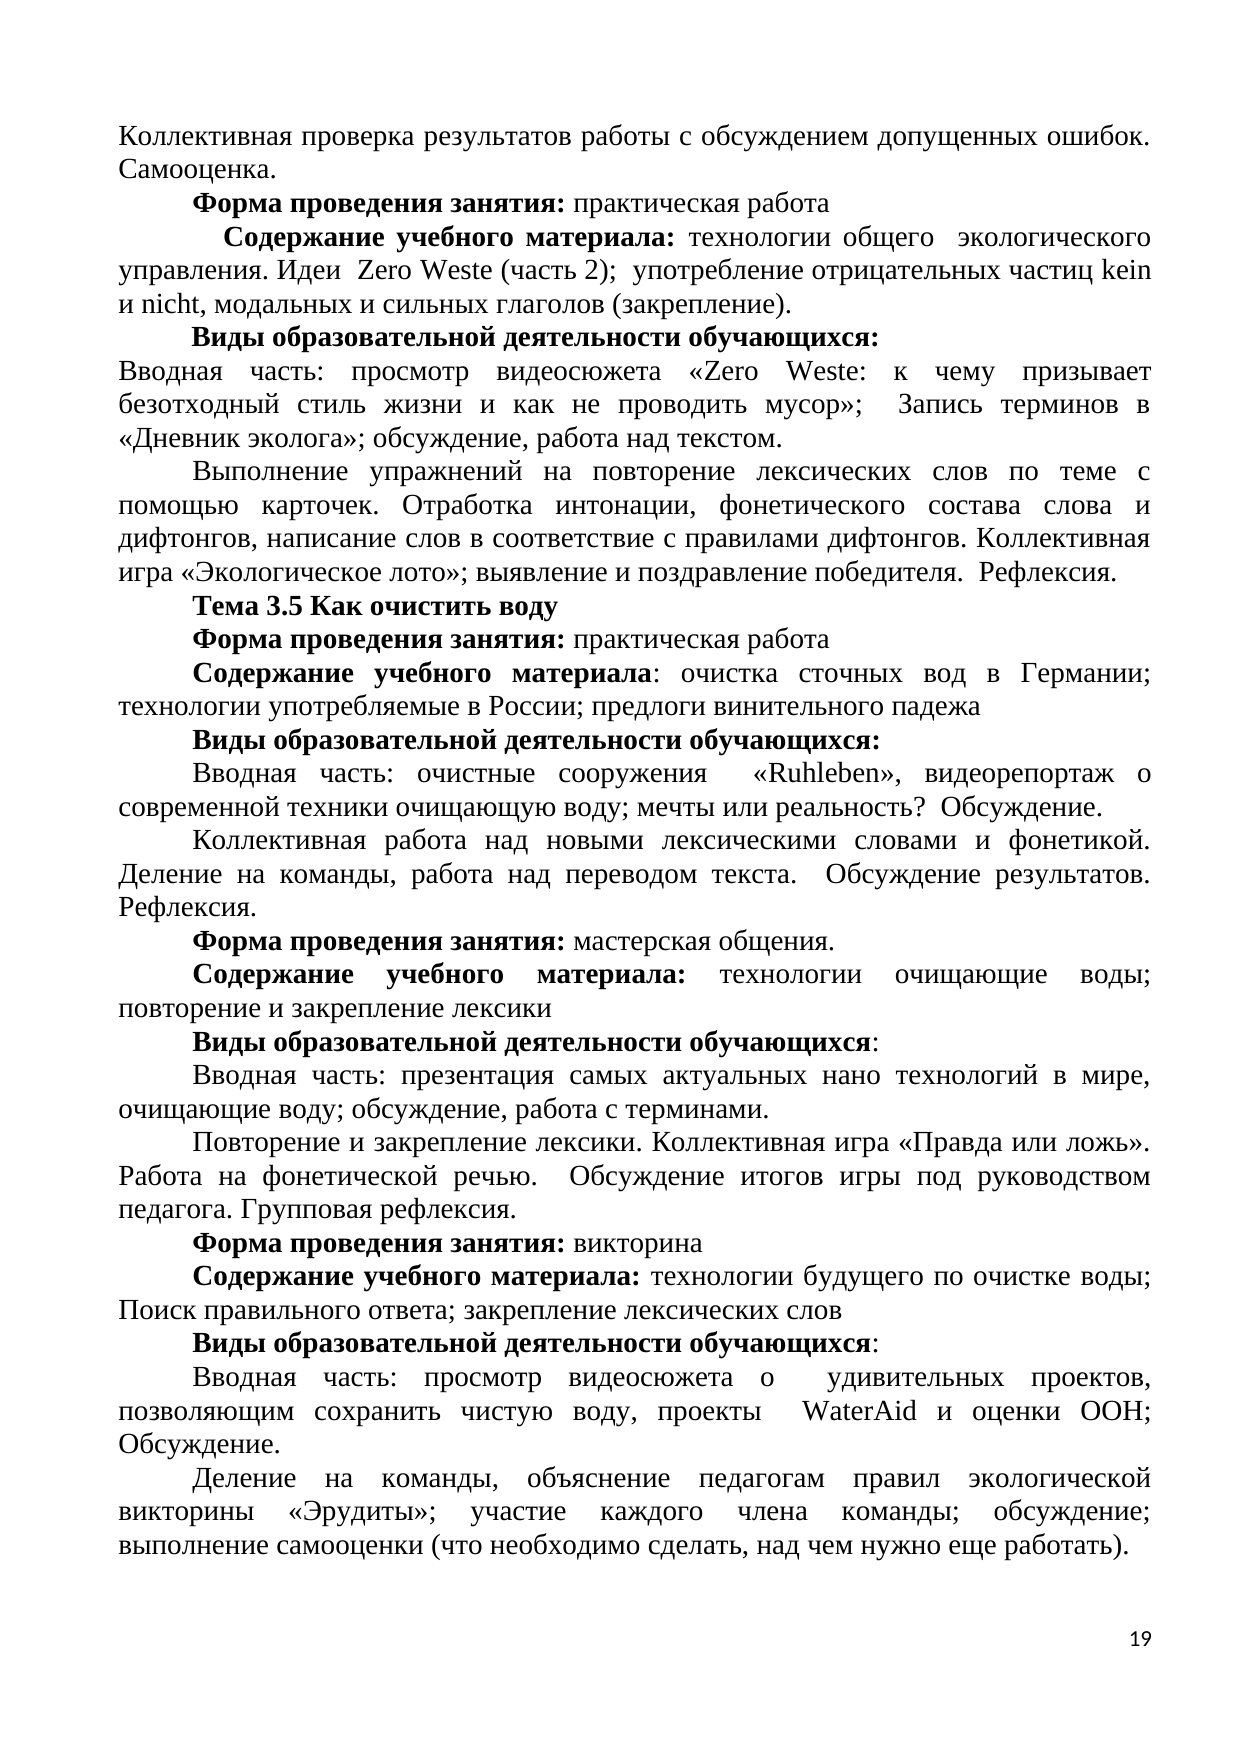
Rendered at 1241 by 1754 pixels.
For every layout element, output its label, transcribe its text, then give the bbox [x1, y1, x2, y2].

text Тема 3.5 Как очистить воду [118, 588, 1152, 621]
text Вводная часть: очистные сооружения «Ruhleben», видеорепортаж о современной техники очищающую воду; мечты или реальность? Обсуждение. [118, 755, 1152, 822]
text Повторение и закрепление лексики. Коллективная игра «Правда или ложь». Работа на фонетической речью. Обсуждение итогов игры под руководством педагога. Групповая рефлексия. [118, 1124, 1152, 1225]
text Форма проведения занятия: мастерская общения. [118, 923, 1152, 957]
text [118, 118, 1152, 185]
text Содержание учебного материала: технологии будущего по очистке воды; Поиск правильного ответа; закрепление лексических слов [118, 1258, 1152, 1326]
text Виды образовательной деятельности обучающихся: [118, 722, 1152, 755]
text Вводная часть: просмотр видеосюжета «Zero Weste: к чему призывает безотходный стиль жизни и как не проводить мусор»; Запись терминов в «Дневник эколога»; обсуждение, работа над текстом. [118, 353, 1152, 453]
text Содержание учебного материала: технологии общего экологического управления. Идеи Zero Weste (часть 2); употребление отрицательных частиц kein и nicht, модальных и сильных глаголов (закрепление). [118, 219, 1152, 319]
text Коллективная работа над новыми лексическими словами и фонетикой. Деление на команды, работа над переводом текста. Обсуждение результатов. Рефлексия. [118, 822, 1152, 923]
text Вводная часть: презентация самых актуальных нано технологий в мире, очищающие воду; обсуждение, работа с терминами. [118, 1057, 1152, 1124]
text Виды образовательной деятельности обучающихся: [118, 319, 1152, 353]
text Форма проведения занятия: викторина [118, 1225, 1152, 1258]
text Виды образовательной деятельности обучающихся: [118, 1024, 1152, 1057]
text Виды образовательной деятельности обучающихся: [118, 1326, 1152, 1359]
text Форма проведения занятия: практическая работа [118, 621, 1152, 655]
text Деление на команды, объяснение педагогам правил экологической викторины «Эрудиты»; участие каждого члена команды; обсуждение; выполнение самооценки (что необходимо сделать, над чем нужно еще работать). [118, 1460, 1152, 1560]
text Содержание учебного материала: очистка сточных вод в Германии; технологии употребляемые в России; предлоги винительного падежа [118, 655, 1152, 722]
text Форма проведения занятия: практическая работа [118, 185, 1152, 219]
text Выполнение упражнений на повторение лексических слов по теме с помощью карточек. Отработка интонации, фонетического состава слова и дифтонгов, написание слов в соответствие с правилами дифтонгов. Коллективная игра «Экологическое лото»; выявление и поздравление победителя. Рефлексия. [118, 453, 1152, 588]
text Содержание учебного материала: технологии очищающие воды; повторение и закрепление лексики [118, 957, 1152, 1024]
text Вводная часть: просмотр видеосюжета о удивительных проектов, позволяющим сохранить чистую воду, проекты WaterAid и оценки ООН; Обсуждение. [118, 1359, 1152, 1460]
